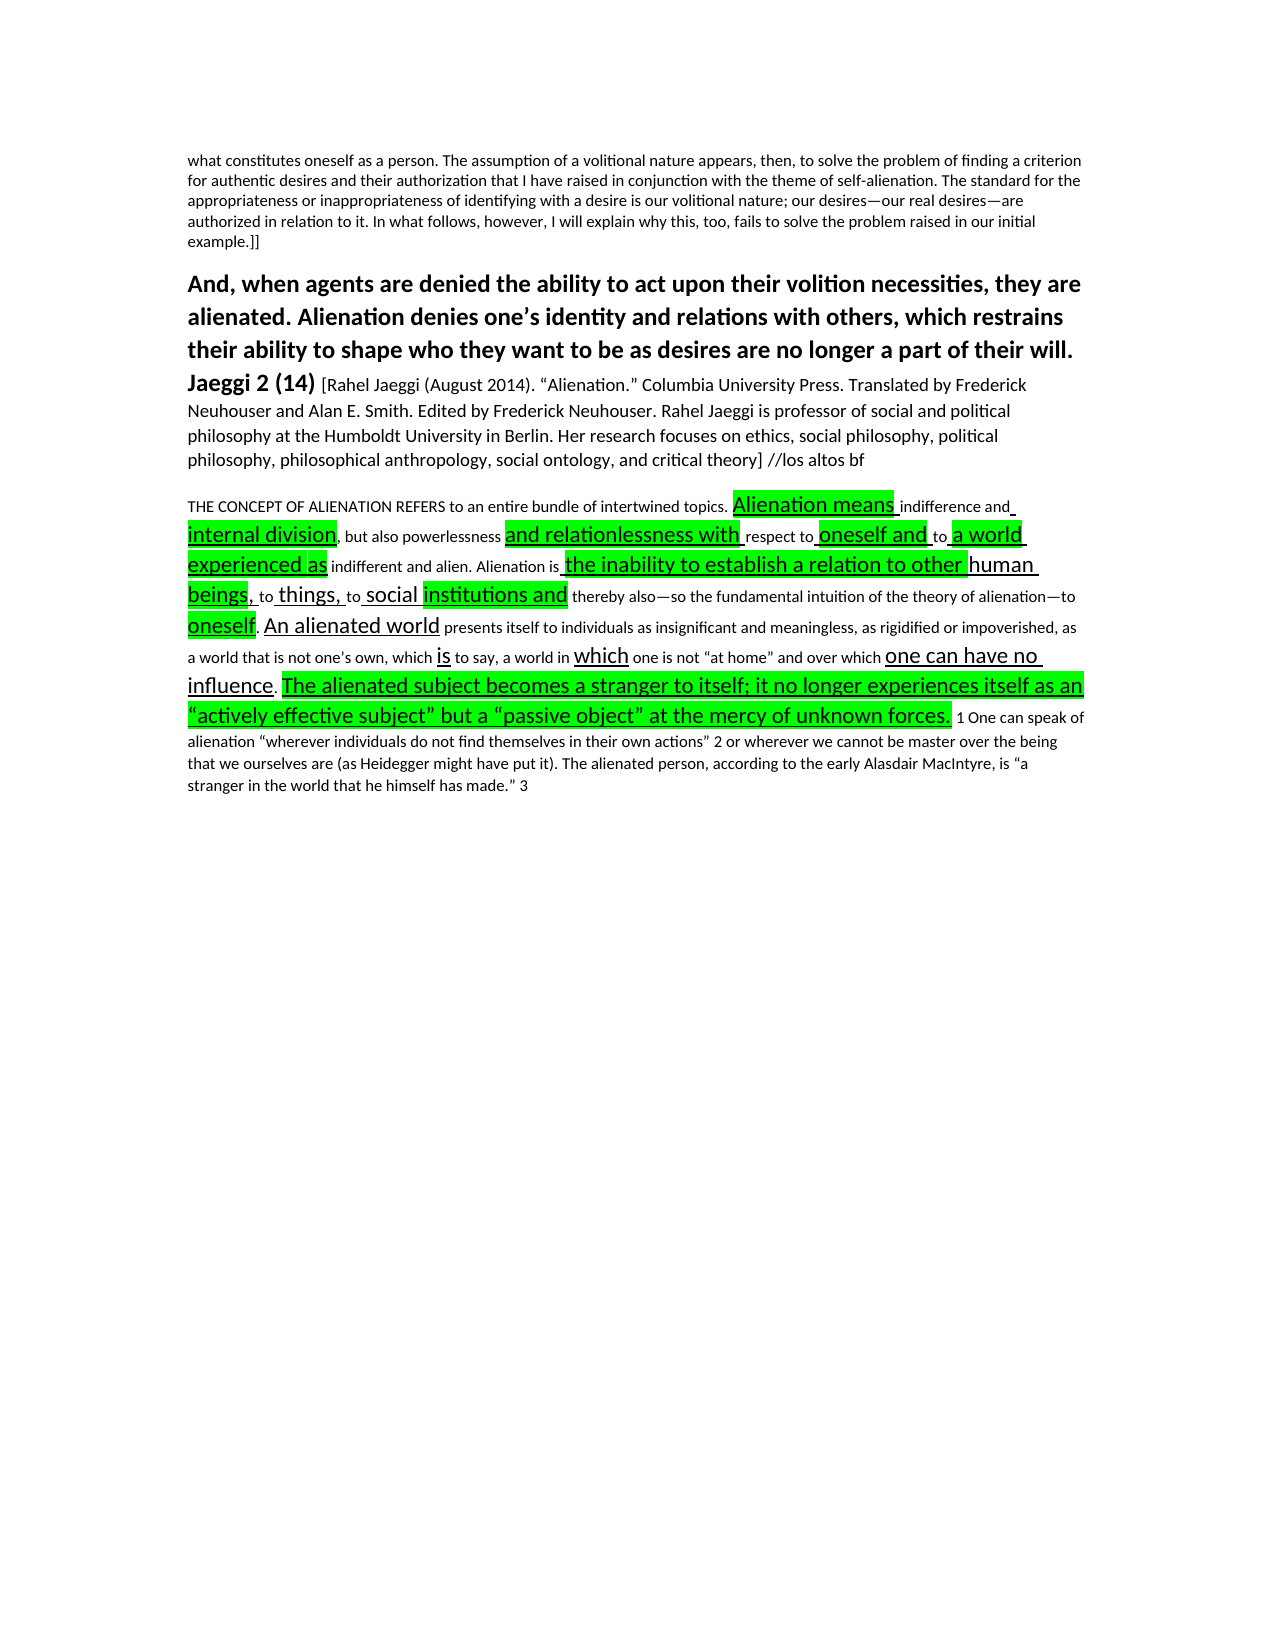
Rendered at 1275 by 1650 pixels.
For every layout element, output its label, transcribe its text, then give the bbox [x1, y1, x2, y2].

text Jaeggi 2 (14) [Rahel Jaeggi (August 2014). “Alienation.” Columbia University Press. Translated by Frederick Neuhouser and Alan E. Smith. Edited by Frederick Neuhouser. Rahel Jaeggi is professor of social and political philosophy at the Humboldt University in Berlin. Her research focuses on ethics, social philosophy, political philosophy, philosophical anthropology, social ontology, and critical theory] //los altos bf [187, 367, 1087, 472]
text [187, 150, 1087, 252]
subtitle And, when agents are denied the ability to act upon their volition necessities, they are alienated. Alienation denies one’s identity and relations with others, which restrains their ability to shape who they want to be as desires are no longer a part of their will. [187, 268, 1087, 364]
text THE CONCEPT OF ALIENATION REFERS to an entire bundle of intertwined topics. Alienation means indifference and internal division, but also powerlessness and relationlessness with respect to oneself and to a world experienced as indifferent and alien. Alienation is the inability to establish a relation to other human beings, to things, to social institutions and thereby also—so the fundamental intuition of the theory of alienation—to oneself. An alienated world presents itself to individuals as insignificant and meaningless, as rigidified or impoverished, as a world that is not one’s own, which is to say, a world in which one is not “at home” and over which one can have no influence. The alienated subject becomes a stranger to itself; it no longer experiences itself as an “actively effective subject” but a “passive object” at the mercy of unknown forces. 1 One can speak of alienation “wherever individuals do not find themselves in their own actions” 2 or wherever we cannot be master over the being that we ourselves are (as Heidegger might have put it). The alienated person, according to the early Alasdair MacIntyre, is “a stranger in the world that he himself has made.” 3 [187, 490, 1087, 795]
